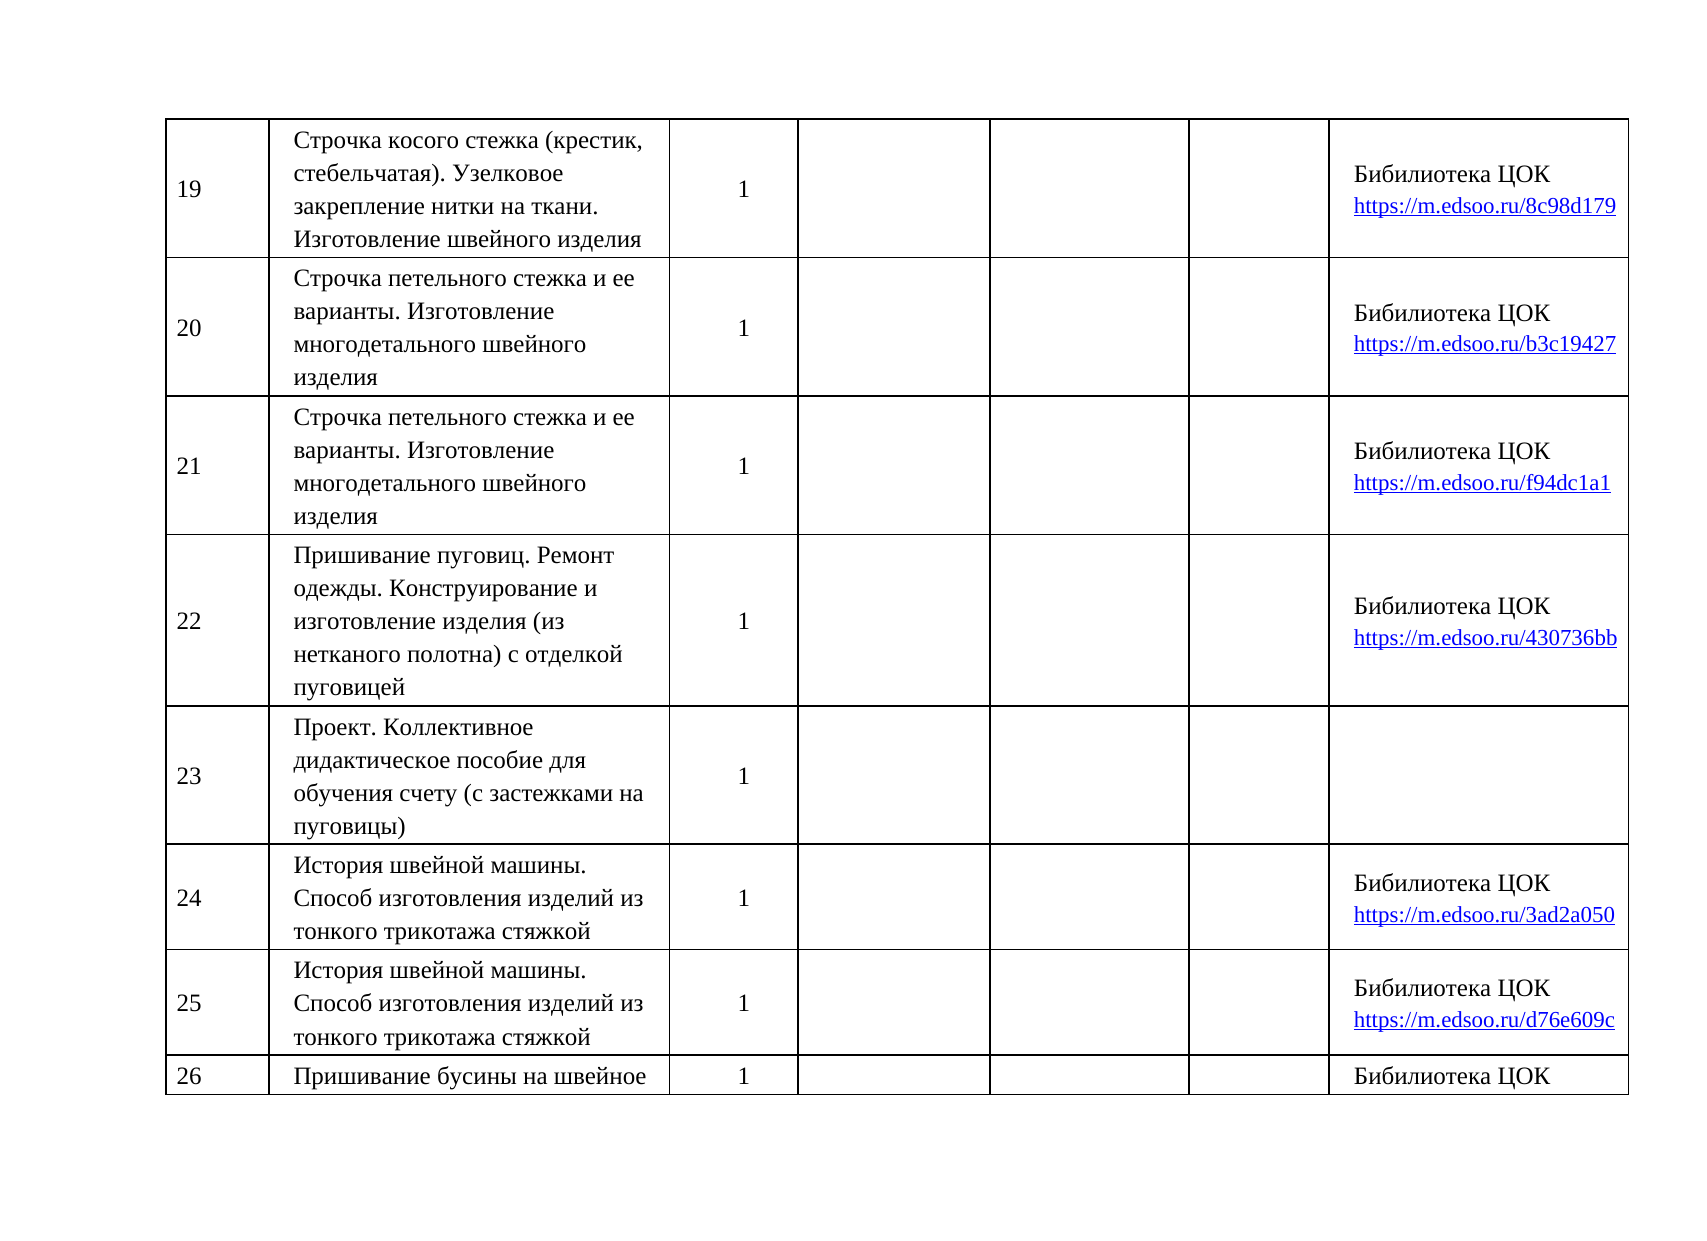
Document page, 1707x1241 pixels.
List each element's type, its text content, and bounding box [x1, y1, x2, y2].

table_cell [1190, 707, 1328, 843]
table_cell 1 [670, 950, 797, 1054]
table_cell [991, 397, 1188, 533]
table_cell 19 [167, 120, 268, 257]
table_cell [799, 535, 989, 705]
table_cell 1 [670, 535, 797, 705]
table_cell Бибилиотека ЦОК https://m.edsoo.ru/3ad2a050 [1330, 845, 1628, 949]
table_cell [1190, 120, 1328, 257]
table_cell [1190, 1056, 1328, 1093]
table_cell [799, 845, 989, 949]
table_cell [1190, 397, 1328, 533]
table_cell 26 [167, 1056, 268, 1093]
table_cell [991, 535, 1188, 705]
table_cell Бибилиотека ЦОК https://m.edsoo.ru/b3c19427 [1330, 258, 1628, 395]
table_cell [991, 1056, 1188, 1093]
table_cell Бибилиотека ЦОК https://m.edsoo.ru/8c98d179 [1330, 120, 1628, 257]
table_cell [1190, 845, 1328, 949]
table_cell Бибилиотека ЦОК https://m.edsoo.ru/f94dc1a1 [1330, 397, 1628, 533]
table_cell 1 [670, 397, 797, 533]
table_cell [1330, 1056, 1628, 1093]
table_cell [1190, 950, 1328, 1054]
table_cell [991, 950, 1188, 1054]
table_cell 25 [167, 950, 268, 1054]
table_cell [991, 845, 1188, 949]
table_cell 1 [670, 707, 797, 843]
table_cell 21 [167, 397, 268, 533]
table_cell [799, 397, 989, 533]
table_cell [991, 258, 1188, 395]
table_cell История швейной машины. Способ изготовления изделий из тонкого трикотажа стяжкой [270, 845, 669, 949]
table_cell [799, 707, 989, 843]
table_cell Бибилиотека ЦОК https://m.edsoo.ru/d76e609c [1330, 950, 1628, 1054]
table_cell [1190, 258, 1328, 395]
table_cell История швейной машины. Способ изготовления изделий из тонкого трикотажа стяжкой [270, 950, 669, 1054]
table_cell 1 [670, 120, 797, 257]
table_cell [270, 120, 669, 257]
table_cell [799, 950, 989, 1054]
table_cell 1 [670, 845, 797, 949]
table_cell [1190, 535, 1328, 705]
table_cell [799, 1056, 989, 1093]
table_cell Бибилиотека ЦОК https://m.edsoo.ru/430736bb [1330, 535, 1628, 705]
table_cell Проект. Коллективное дидактическое пособие для обучения счету (с застежками на пуговицы) [270, 707, 669, 843]
table_cell Пришивание пуговиц. Ремонт одежды. Конструирование и изготовление изделия (из нетканого полотна) с отделкой пуговицей [270, 535, 669, 705]
table_cell [799, 120, 989, 257]
table_cell [1330, 707, 1628, 843]
table_cell 20 [167, 258, 268, 395]
table_cell [799, 258, 989, 395]
table_cell [991, 707, 1188, 843]
table_cell 1 [670, 1056, 797, 1093]
table_cell Строчка петельного стежка и ее варианты. Изготовление многодетального швейного изделия [270, 397, 669, 533]
table_cell 23 [167, 707, 268, 843]
table_cell 22 [167, 535, 268, 705]
table_cell Строчка петельного стежка и ее варианты. Изготовление многодетального швейного изделия [270, 258, 669, 395]
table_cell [270, 1056, 669, 1093]
table_cell [991, 120, 1188, 257]
table_cell 24 [167, 845, 268, 949]
table_cell 1 [670, 258, 797, 395]
